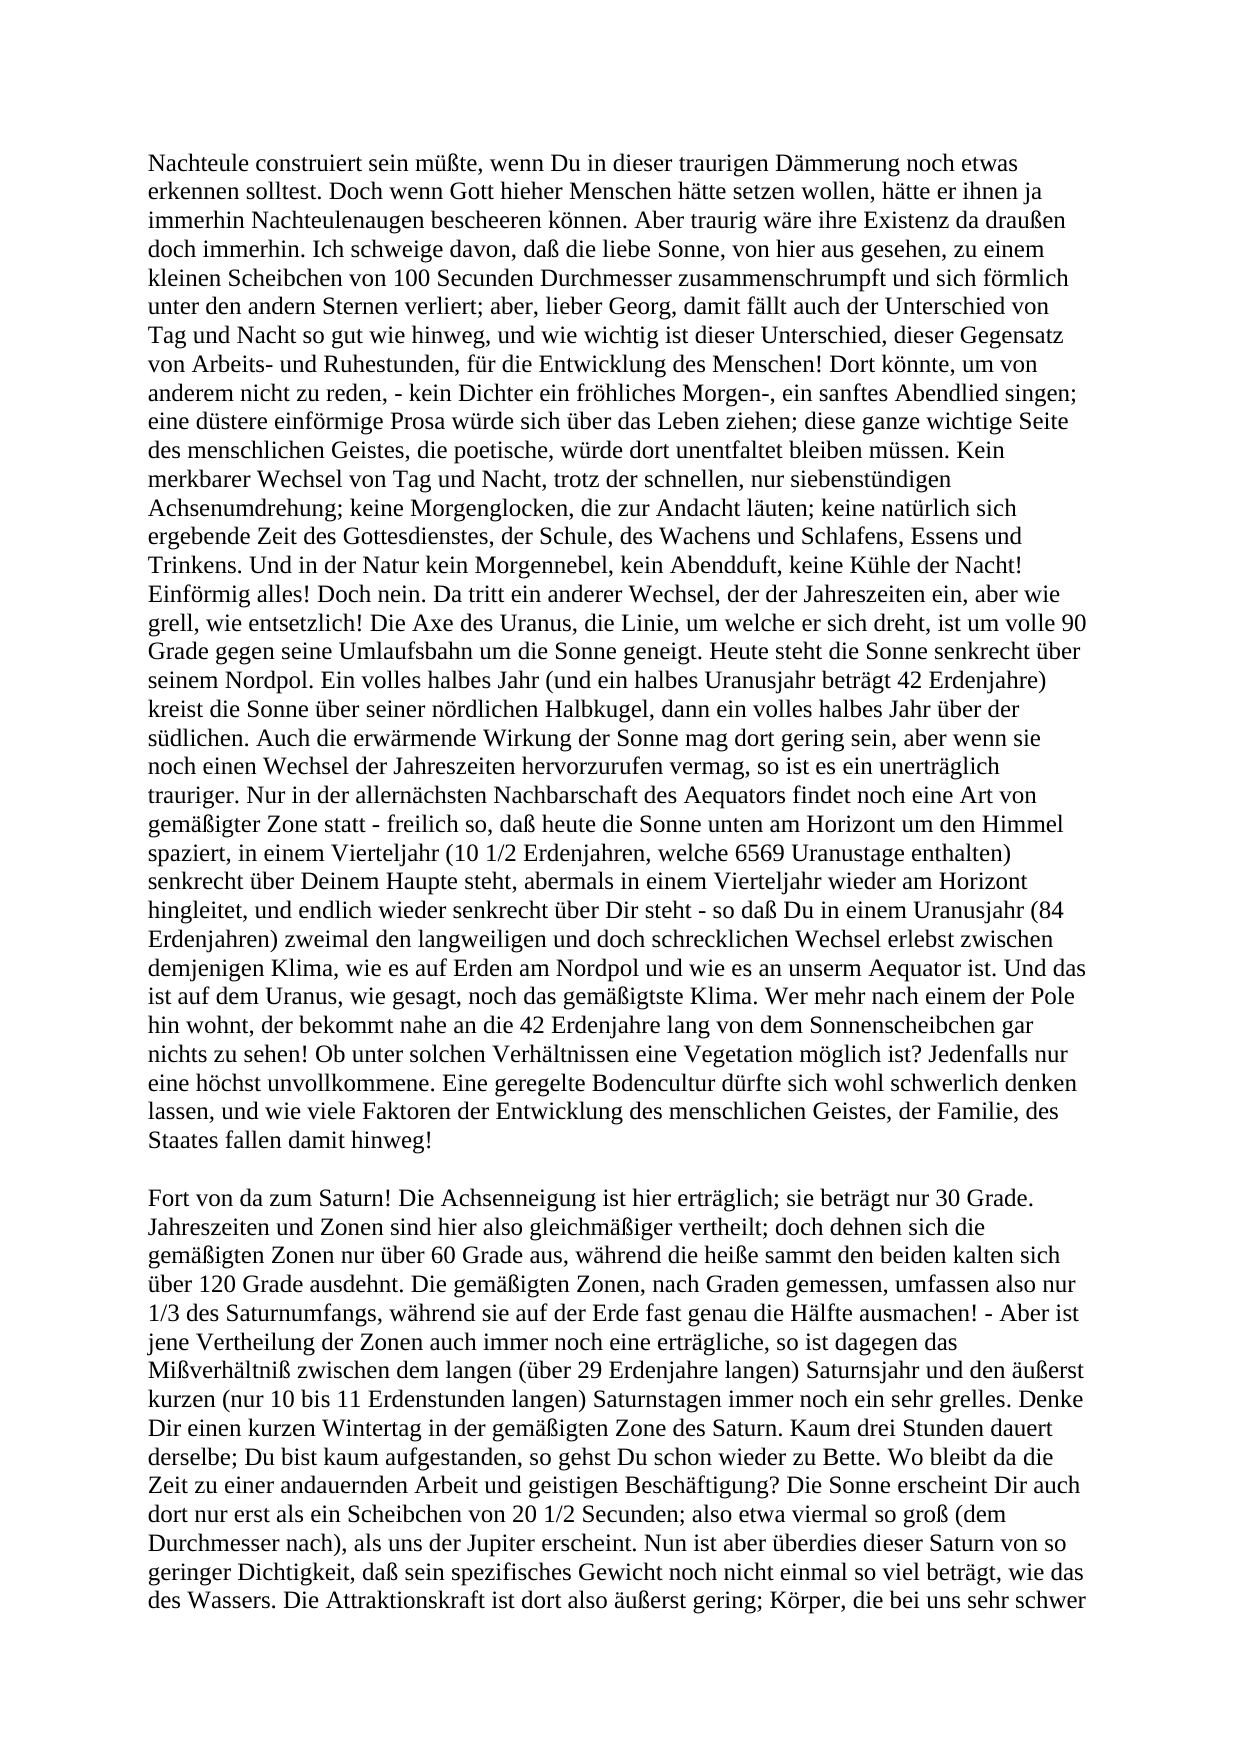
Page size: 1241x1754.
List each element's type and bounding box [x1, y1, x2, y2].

text [148, 148, 1093, 1154]
text [148, 1183, 1093, 1614]
